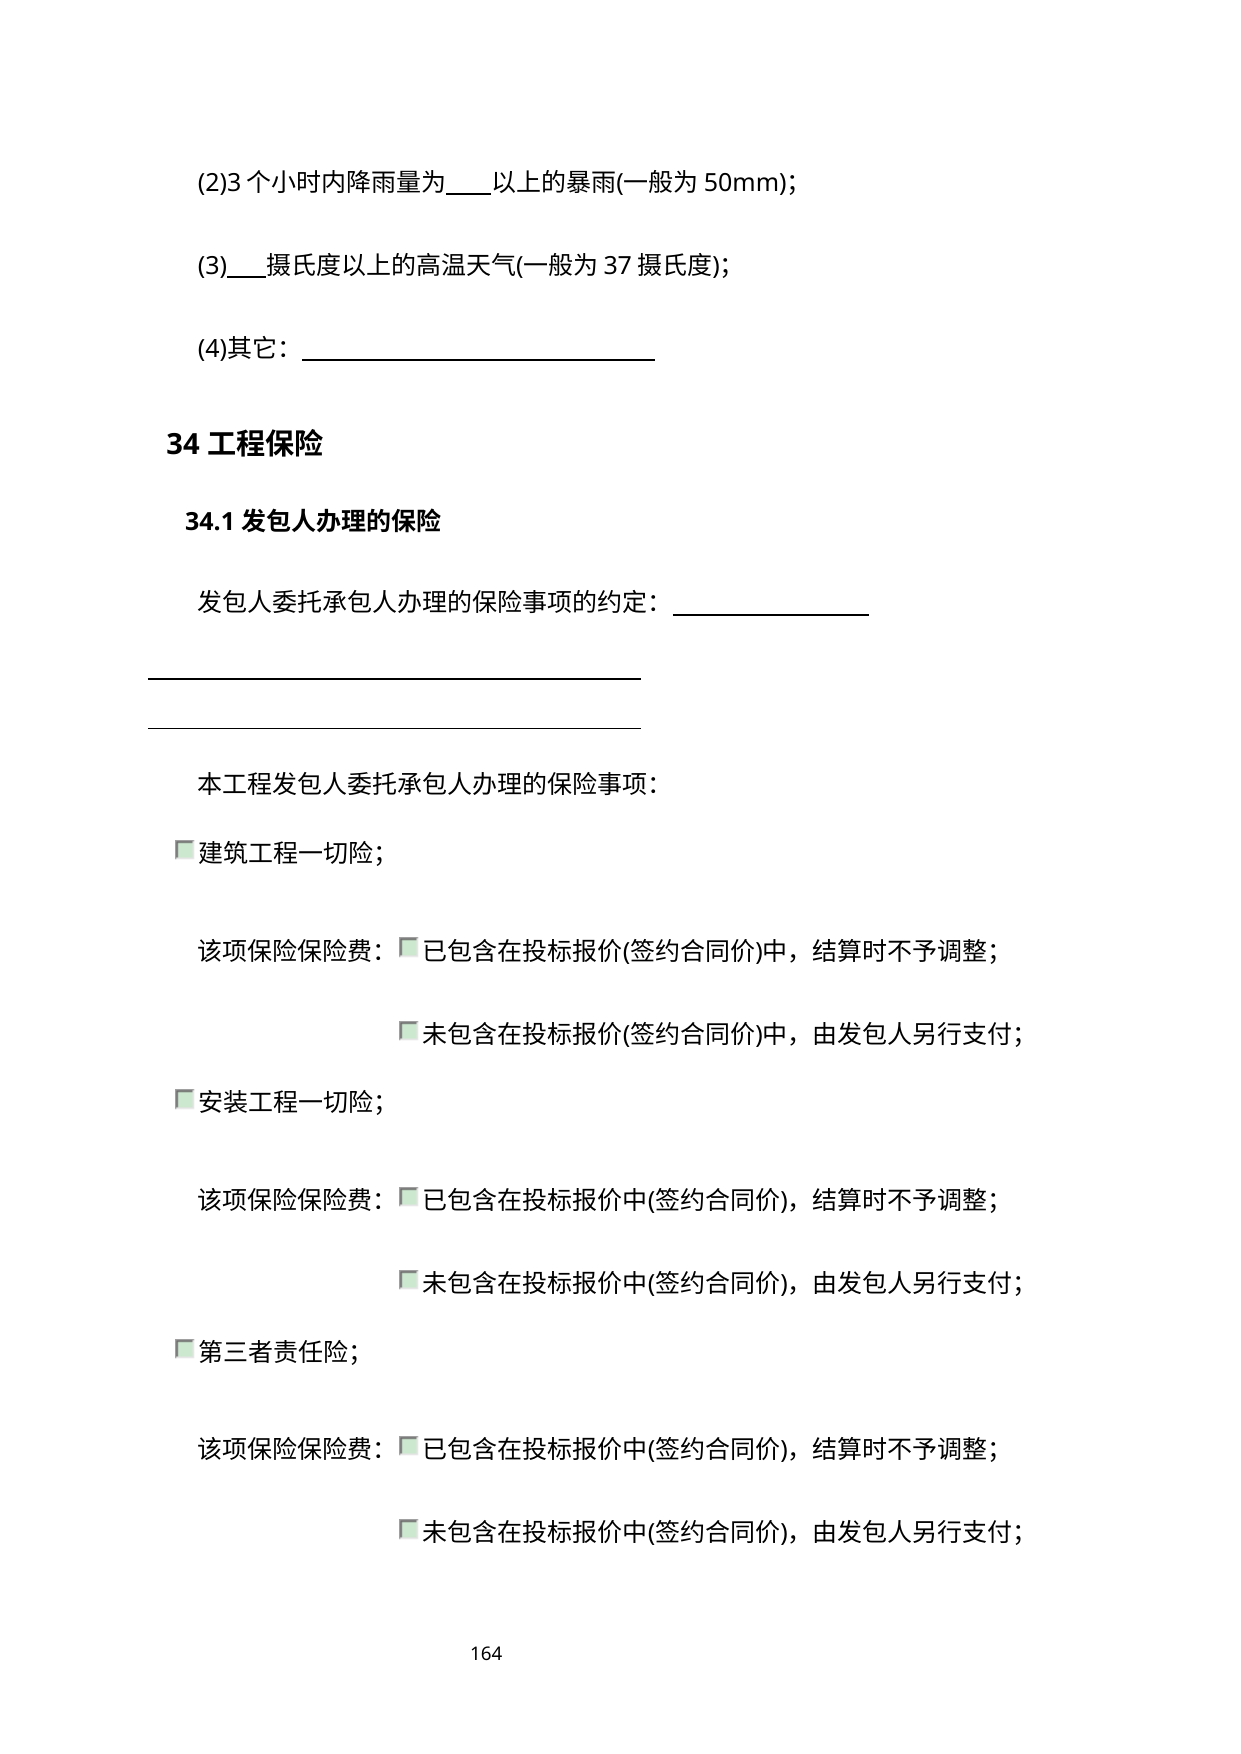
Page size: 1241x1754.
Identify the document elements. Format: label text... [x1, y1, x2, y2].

text 该项保险保险费：已包含在投标报价(签约合同价)中，结算时不予调整； [148, 917, 1093, 982]
text (3) 摄氏度以上的高温天气(一般为37摄氏度)； [148, 231, 1093, 296]
text 安装工程一切险； [148, 1083, 1093, 1148]
text 本工程发包人委托承包人办理的保险事项： [148, 750, 1093, 815]
list 34.1 发包人办理的保险 [185, 487, 1093, 552]
text 发包人委托承包人办理的保险事项的约定： [148, 568, 1093, 633]
text 该项保险保险费：已包含在投标报价中(签约合同价)，结算时不予调整； [148, 1415, 1093, 1480]
text 未包含在投标报价中(签约合同价)，由发包人另行支付； [148, 1498, 1093, 1563]
text 该项保险保险费：已包含在投标报价中(签约合同价)，结算时不予调整； [148, 1166, 1093, 1231]
text (4)其它： [148, 314, 1093, 379]
list 34 工程保险 [166, 409, 1093, 474]
text 第三者责任险； [148, 1332, 1093, 1397]
text (2)3个小时内降雨量为 以上的暴雨(一般为50mm)； [148, 148, 1093, 213]
text 建筑工程一切险； [148, 833, 1093, 898]
text 未包含在投标报价(签约合同价)中，由发包人另行支付； [148, 1000, 1093, 1065]
text 未包含在投标报价中(签约合同价)，由发包人另行支付； [148, 1249, 1093, 1314]
